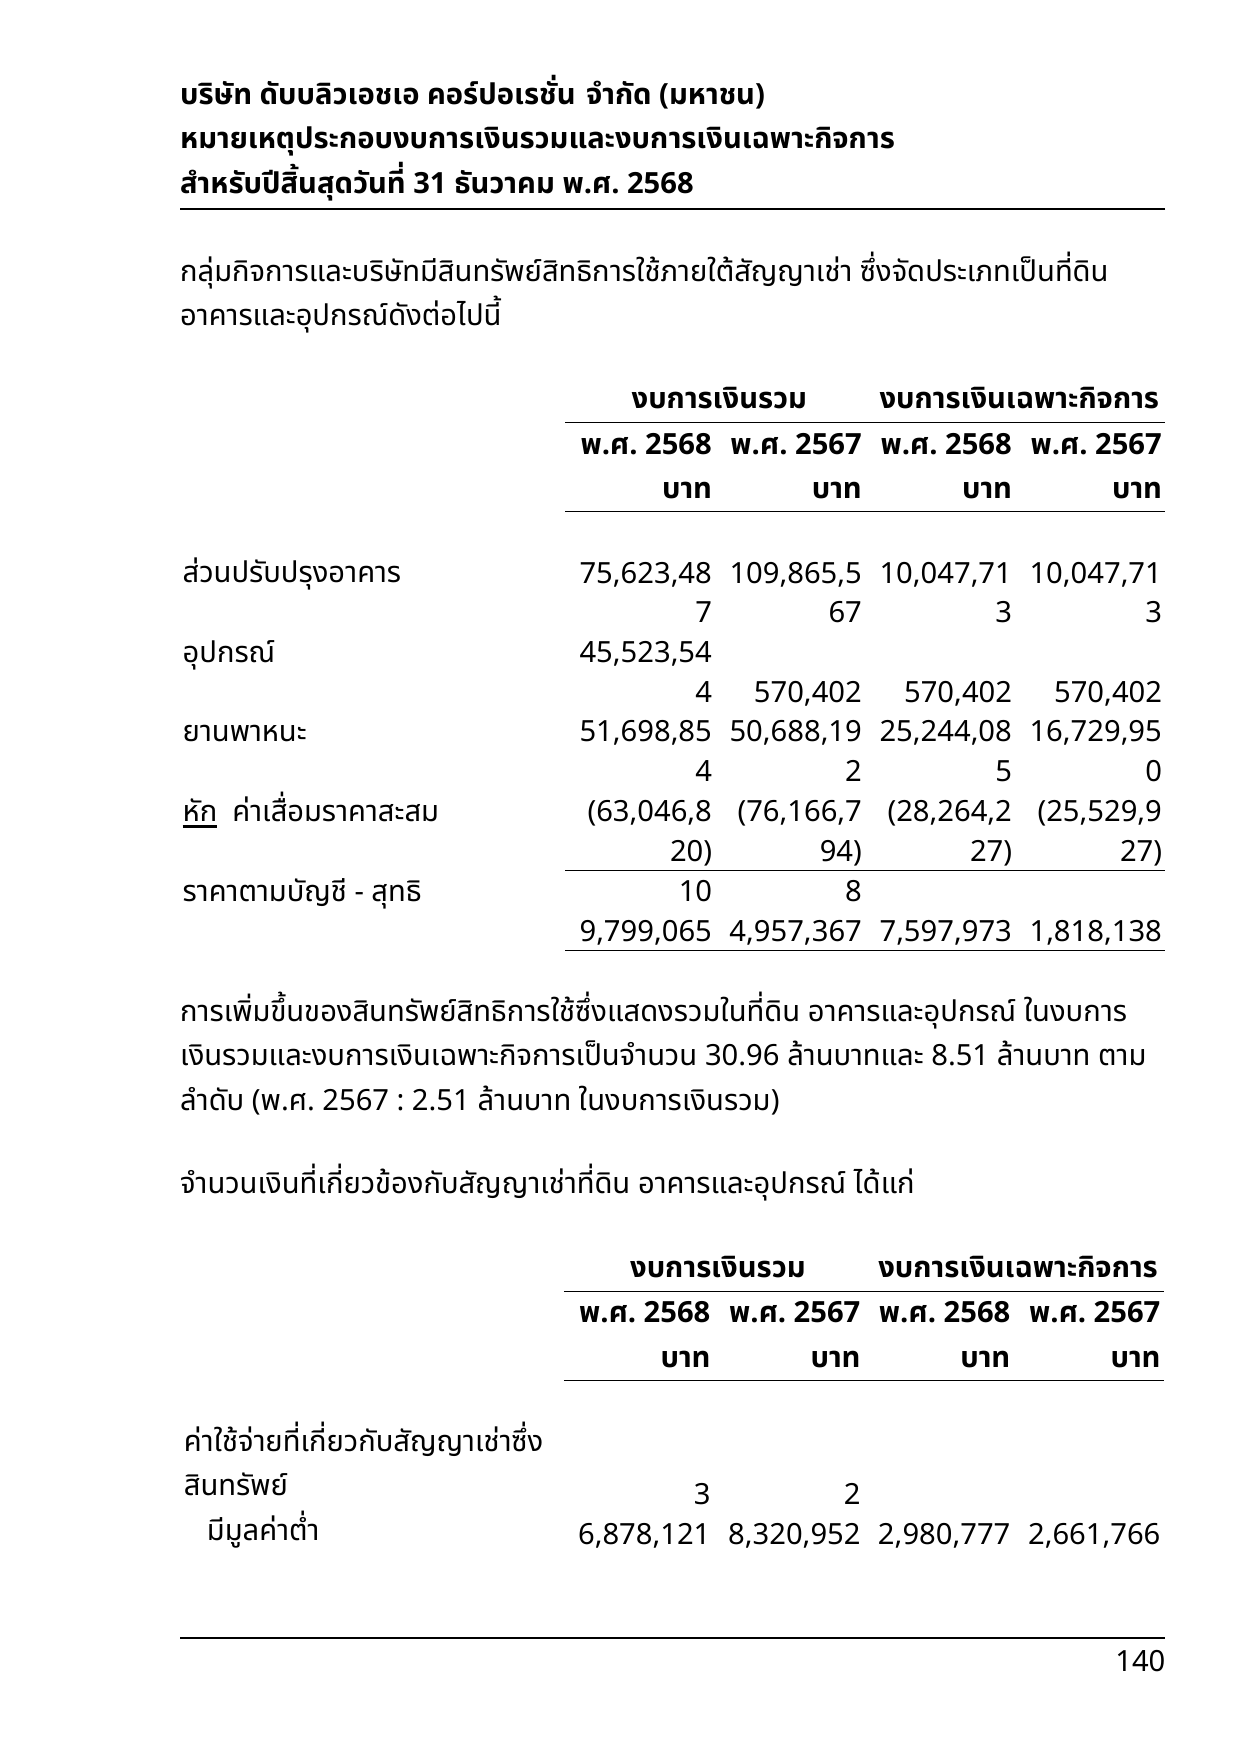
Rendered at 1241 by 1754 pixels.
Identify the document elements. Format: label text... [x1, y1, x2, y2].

text กลุ่มกิจการและบริษัทมีสินทรัพย์สิทธิการใช้ภายใต้สัญญาเช่า ซึ่งจัดประเภทเป็นที่ดิน อาคารและอุปกรณ์ดังต่อไปนี้ [180, 250, 1165, 338]
text จำนวนเงินที่เกี่ยวข้องกับสัญญาเช่าที่ดิน อาคารและอุปกรณ์ ได้แก่ [180, 1163, 1165, 1207]
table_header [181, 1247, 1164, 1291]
text การเพิ่มขึ้นของสินทรัพย์สิทธิการใช้ซึ่งแสดงรวมในที่ดิน อาคารและอุปกรณ์ ในงบการเงินรวมและงบการเงินเฉพาะกิจการเป็นจำนวน 30.96 ล้านบาทและ 8.51 ล้านบาท ตามลำดับ (พ.ศ. 2567 : 2.51 ล้านบาท ในงบการเงินรวม) [180, 991, 1165, 1123]
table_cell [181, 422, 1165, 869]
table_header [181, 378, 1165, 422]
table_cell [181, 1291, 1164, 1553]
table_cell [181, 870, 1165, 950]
